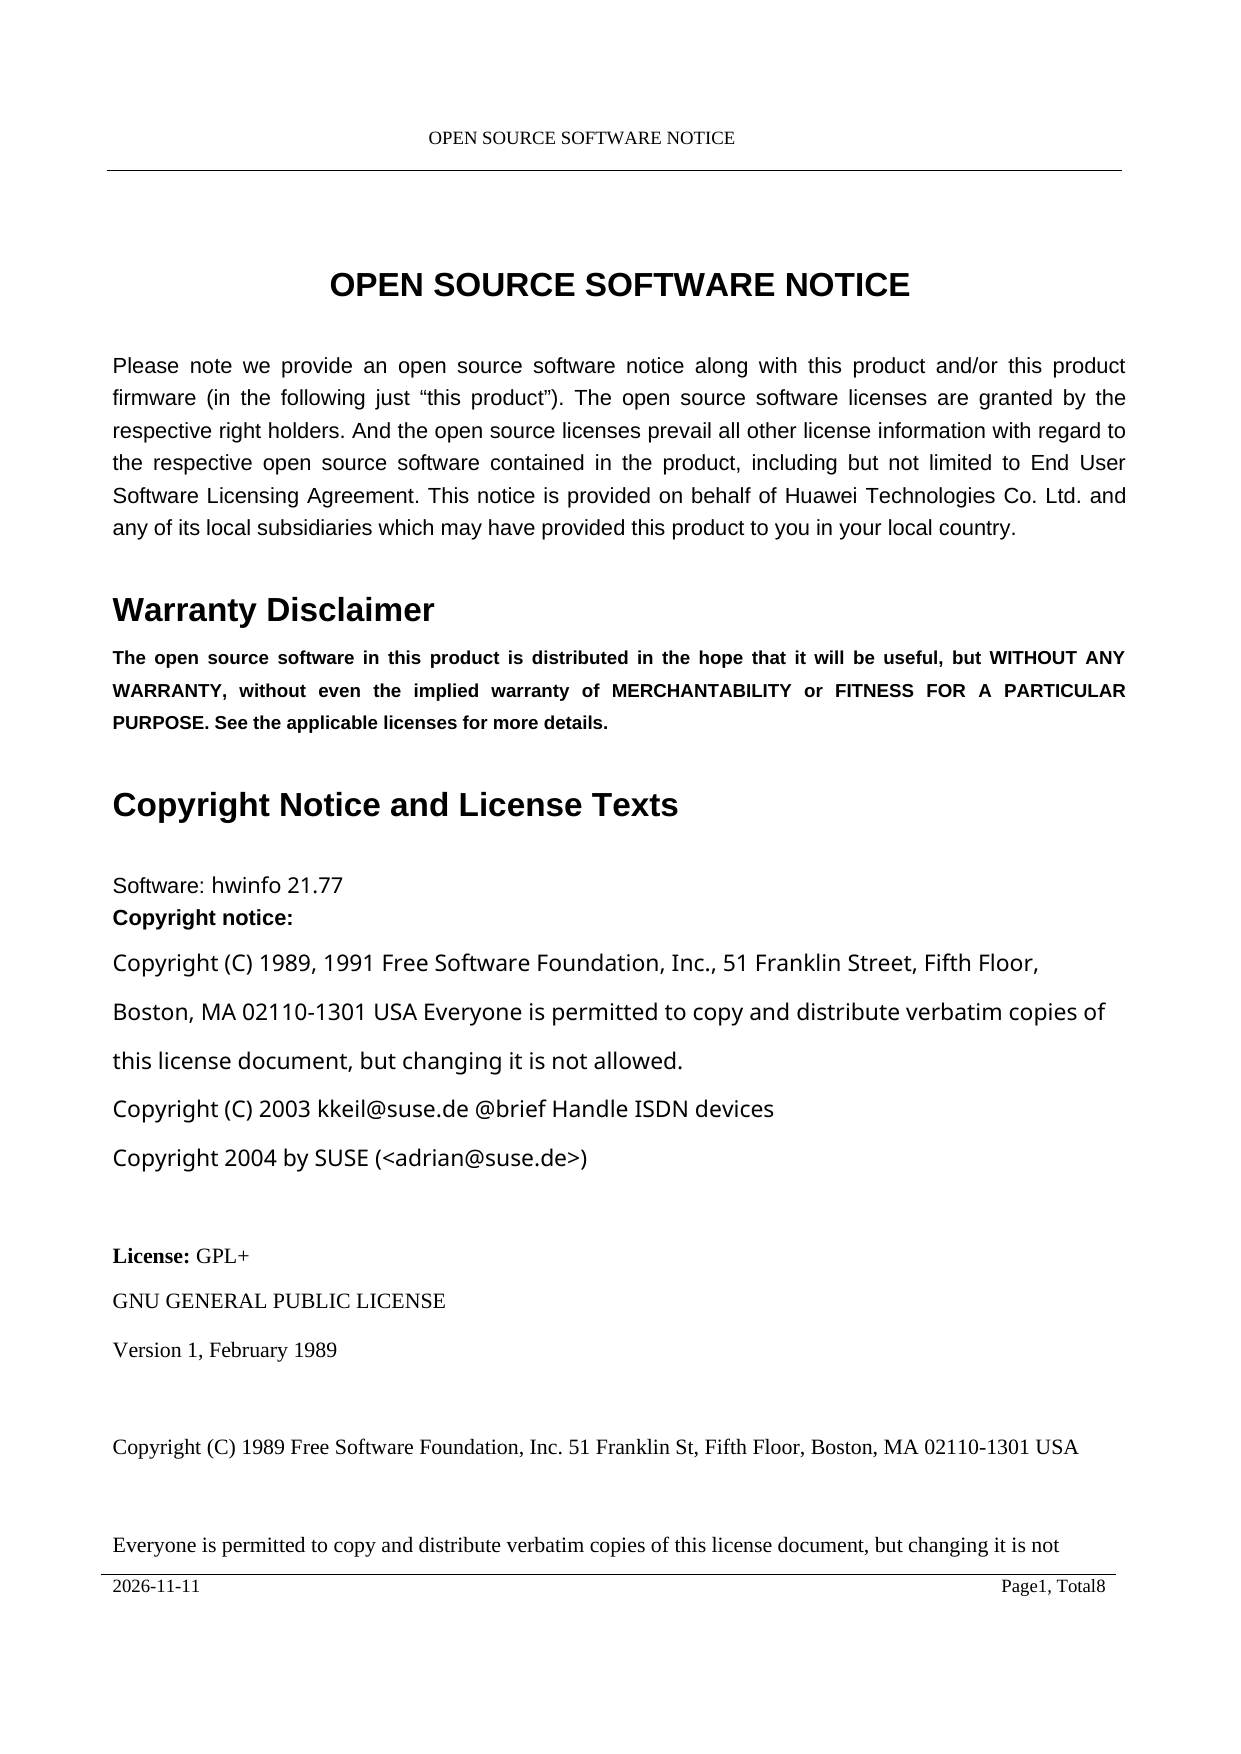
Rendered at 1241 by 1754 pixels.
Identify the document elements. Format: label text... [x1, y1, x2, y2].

text The open source software in this product is distributed in the hope that it will be useful, but WITHOUT ANY WARRANTY, without even the implied warranty of MERCHANTABILITY or FITNESS FOR A PARTICULAR PURPOSE. See the applicable licenses for more details. [112, 641, 1128, 739]
text Copyright notice: [112, 901, 1128, 934]
text Please note we provide an open source software notice along with this product and/or this product firmware (in the following just “this product”). The open source software licenses are granted by the respective right holders. And the open source licenses prevail all other license information with regard to the respective open source software contained in the product, including but not limited to End User Software Licensing Agreement. This notice is provided on behalf of Huawei Technologies Co. Ltd. and any of its local subsidiaries which may have provided this product to you in your local country. [112, 349, 1128, 544]
text Software: hwinfo 21.77 [112, 869, 1128, 901]
text Copyright Notice and License Texts [112, 771, 1128, 836]
text Warranty Disclaimer [112, 576, 1128, 641]
text Copyright (C) 1989, 1991 Free Software Foundation, Inc., 51 Franklin Street, Fifth Floor, Boston, MA 02110-1301 USA Everyone is permitted to copy and distribute verbatim copies of this license document, but changing it is not allowed. Copyright (C) 2003 kkeil@suse.de @brief Handle ISDN devices Copyright 2004 by SUSE (<adrian@suse.de>) [112, 947, 1128, 1223]
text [112, 1284, 1128, 1560]
text License: GPL+ [112, 1239, 1128, 1272]
text OPEN SOURCE SOFTWARE NOTICE [112, 251, 1128, 316]
